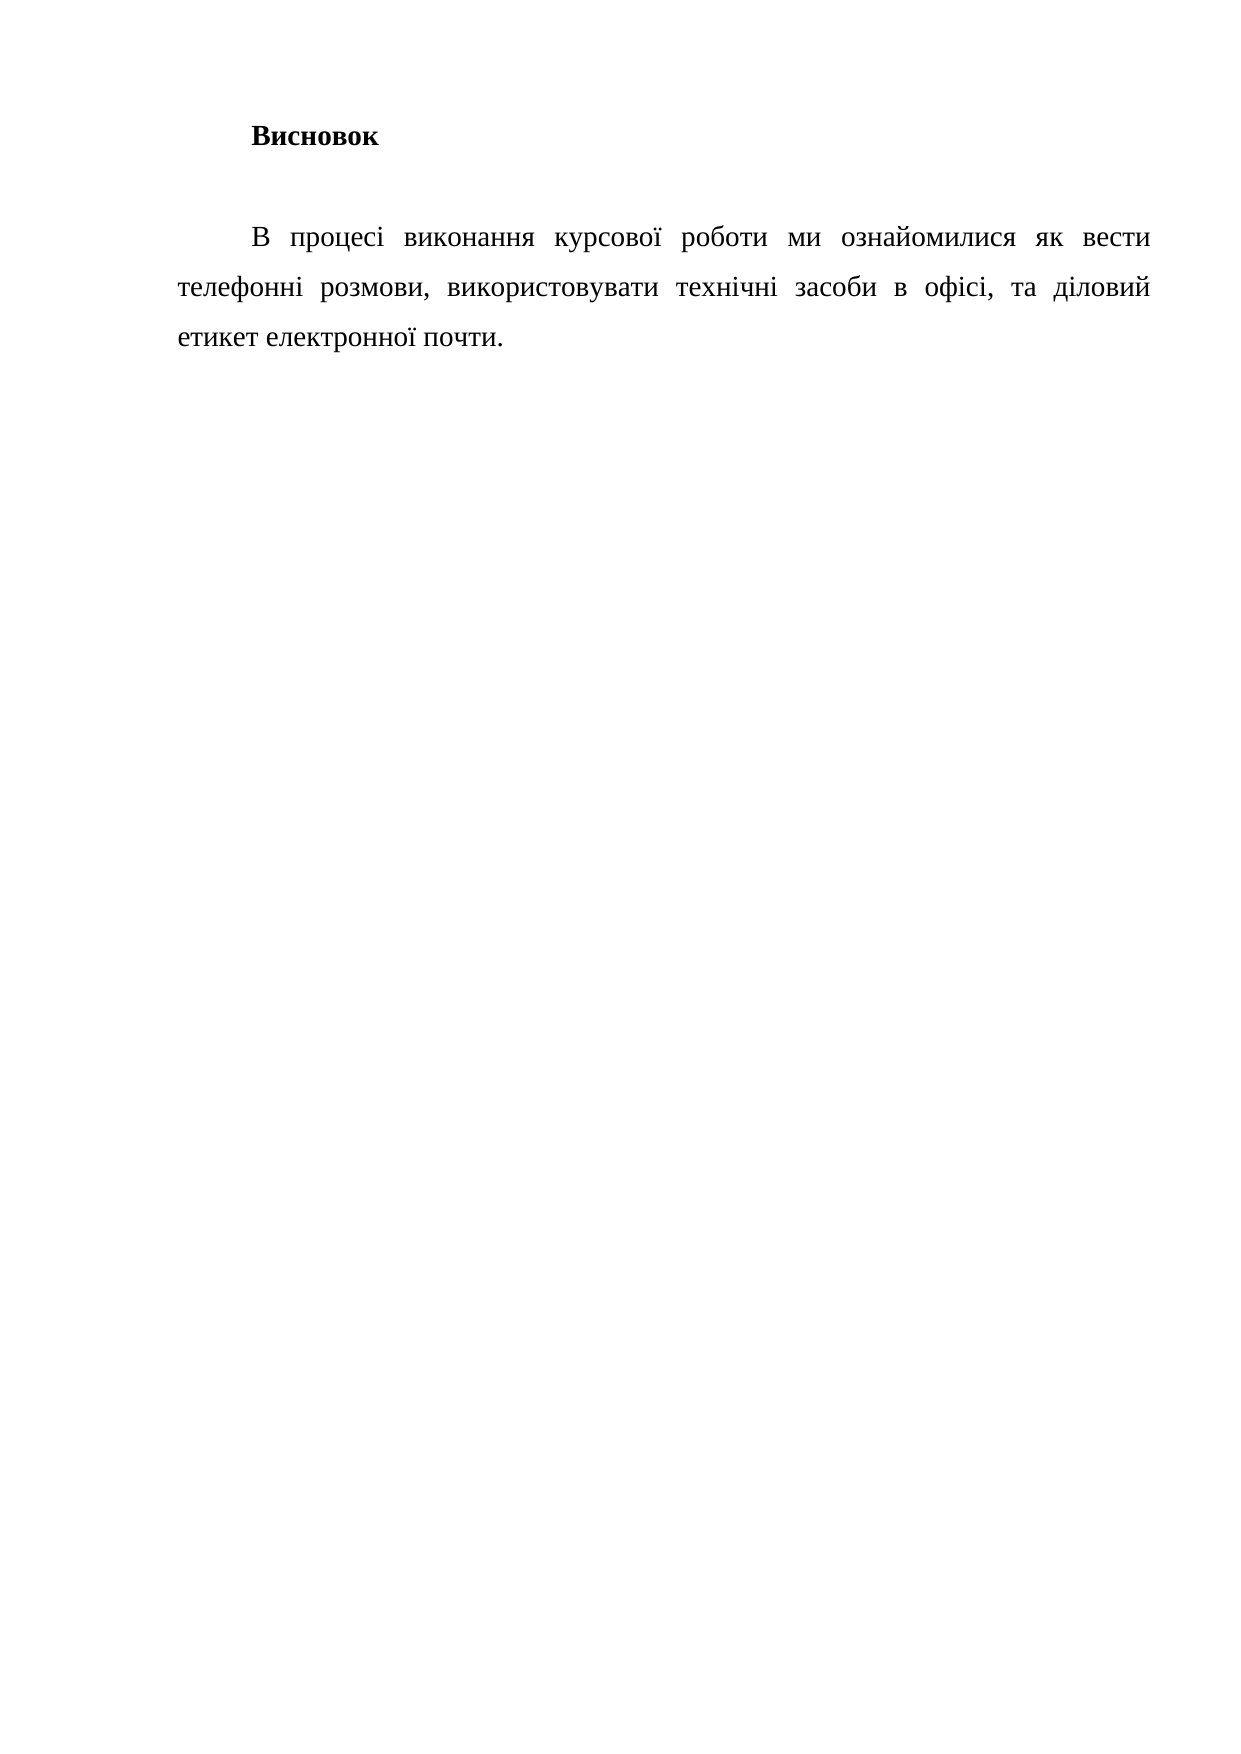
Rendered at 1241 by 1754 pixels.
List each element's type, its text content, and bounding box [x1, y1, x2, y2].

text Висновок [177, 118, 1152, 152]
text В процесі виконання курсової роботи ми ознайомилися як вести телефонні розмови, використовувати технічні засоби в офісі, та діловий етикет електронної почти. [177, 219, 1152, 353]
